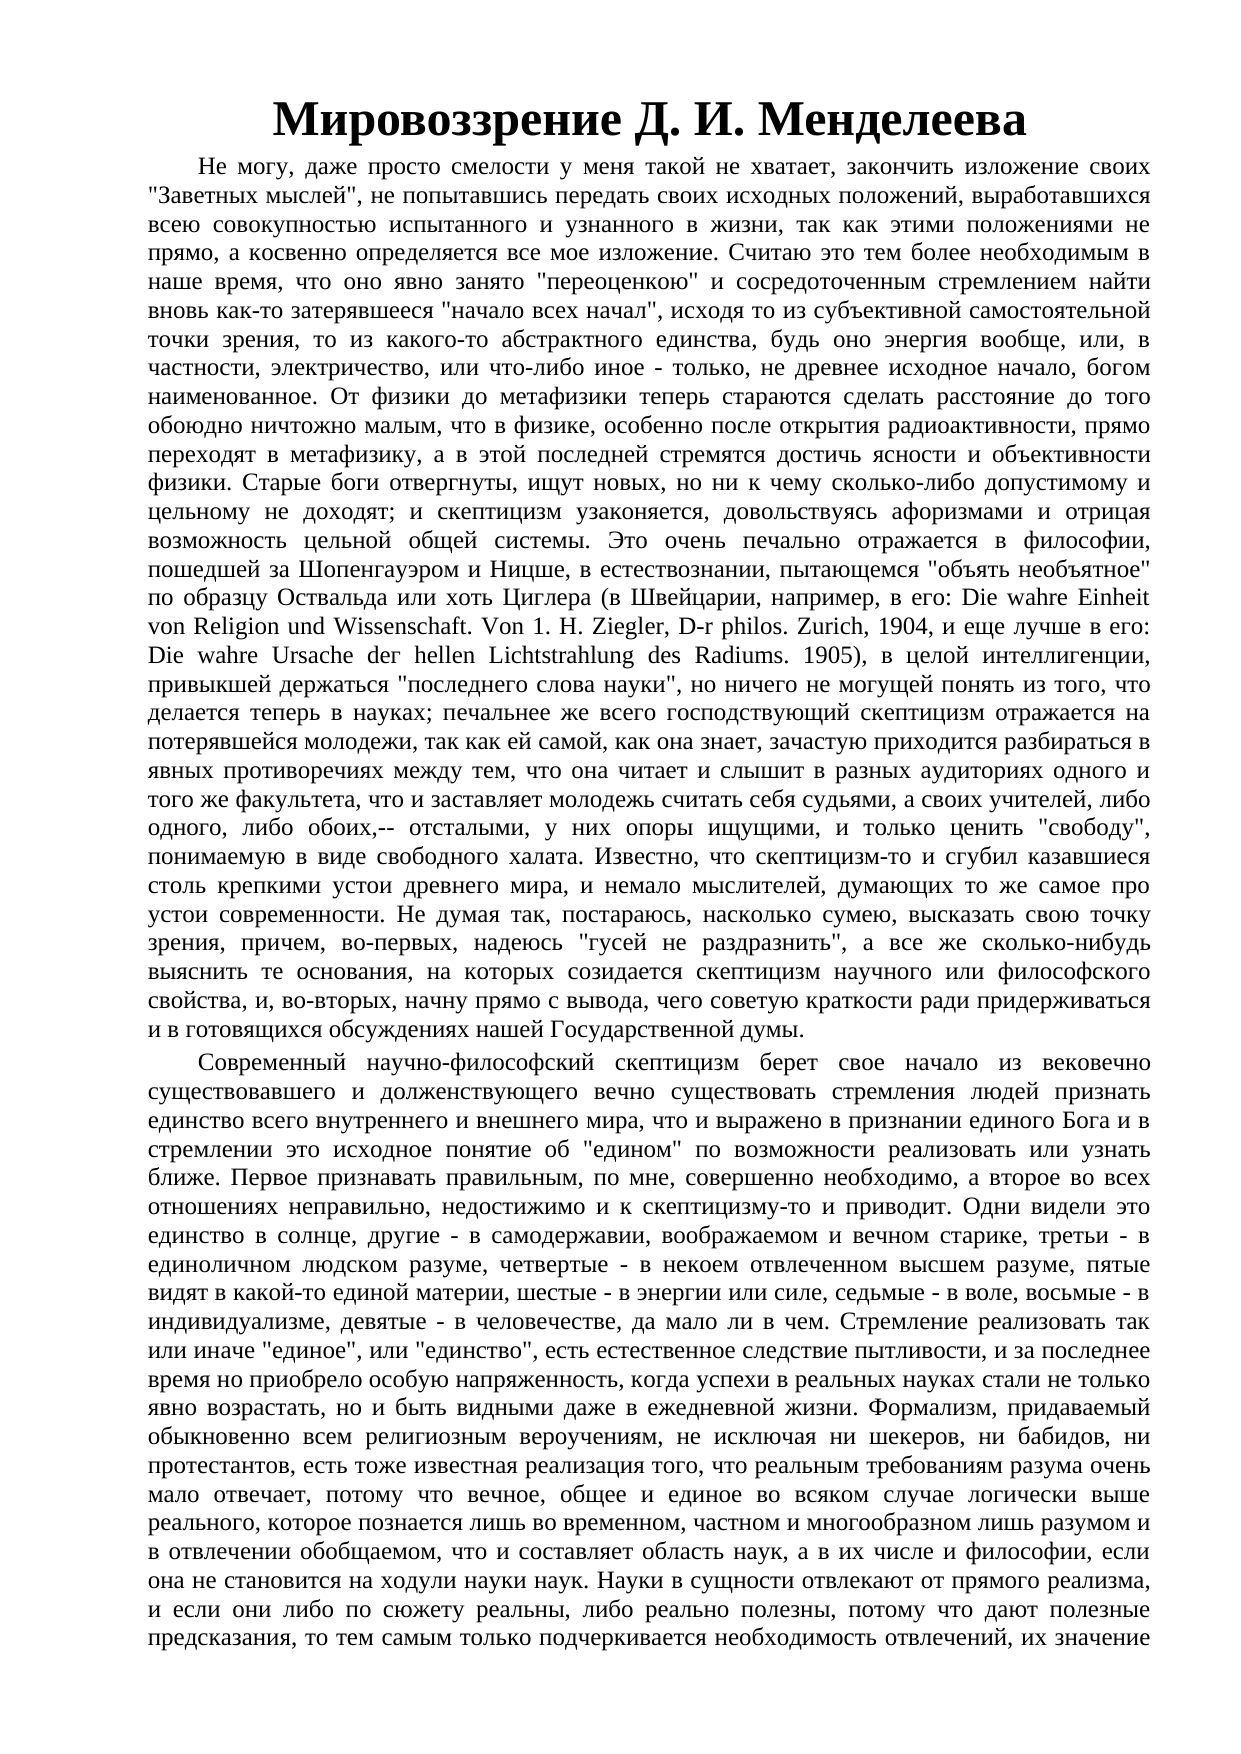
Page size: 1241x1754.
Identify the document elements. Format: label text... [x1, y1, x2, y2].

subtitle Мировоззрение Д. И. Менделеева [148, 88, 1152, 146]
text Не могу, даже просто смелости у меня такой не хватает, закончить изложение своих "Заветных мыслей", не попытавшись передать своих исходных положений, выработавшихся всею совокупностью испытанного и узнанного в жизни, так как этими положениями не прямо, а косвенно определяется все мое изложение. Считаю это тем более необходимым в наше время, что оно явно занято "переоценкою" и сосредоточенным стремлением найти вновь как-то затерявшееся "начало всех начал", исходя то из субъективной самостоятельной точки зрения, то из какого-то абстрактного единства, будь оно энергия вообще, или, в частности, электричество, или что-либо иное - только, не древнее исходное начало, богом наименованное. От физики до метафизики теперь стараются сделать расстояние до того обоюдно ничтожно малым, что в физике, особенно после открытия радиоактивности, прямо переходят в метафизику, а в этой последней стремятся достичь ясности и объективности физики. Старые боги отвергнуты, ищут новых, но ни к чему сколько-либо допустимому и цельному не доходят; и скептицизм узаконяется, довольствуясь афоризмами и отрицая возможность цельной общей системы. Это очень печально отражается в философии, пошедшей за Шопенгауэром и Ницше, в естествознании, пытающемся "объять необъятное" по образцу Оствальда или хоть Циглера (в Швейцарии, например, в его: Die wahre Einheit von Religion und Wissenschaft. Von 1. Н. Ziegler, D-r philos. Zurich, 1904, и еще лучше в его: Die wahre Ursache dег hellen Lichtstrahlung des Radiums. 1905), в целой интеллигенции, привыкшей держаться "последнего слова науки", но ничего не могущей понять из того, что делается теперь в науках; печальнее же всего господствующий скептицизм отражается на потерявшейся молодежи, так как ей самой, как она знает, зачастую приходится разбираться в явных противоречиях между тем, что она читает и слышит в разных аудиториях одного и того же факультета, что и заставляет молодежь считать себя судьями, а своих учителей, либо одного, либо обоих,-- отсталыми, у них опоры ищущими, и только ценить "свободу", понимаемую в виде свободного халата. Известно, что скептицизм-то и сгубил казавшиеся столь крепкими устои древнего мира, и немало мыслителей, думающих то же самое про устои современности. Не думая так, постараюсь, насколько сумею, высказать свою точку зрения, причем, во-первых, надеюсь "гусей не раздразнить", а все же сколько-нибудь выяснить те основания, на которых созидается скептицизм научного или философского свойства, и, во-вторых, начну прямо с вывода, чего советую краткости ради придерживаться и в готовящихся обсуждениях нашей Государственной думы. [148, 151, 1152, 1042]
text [148, 1047, 1152, 1651]
